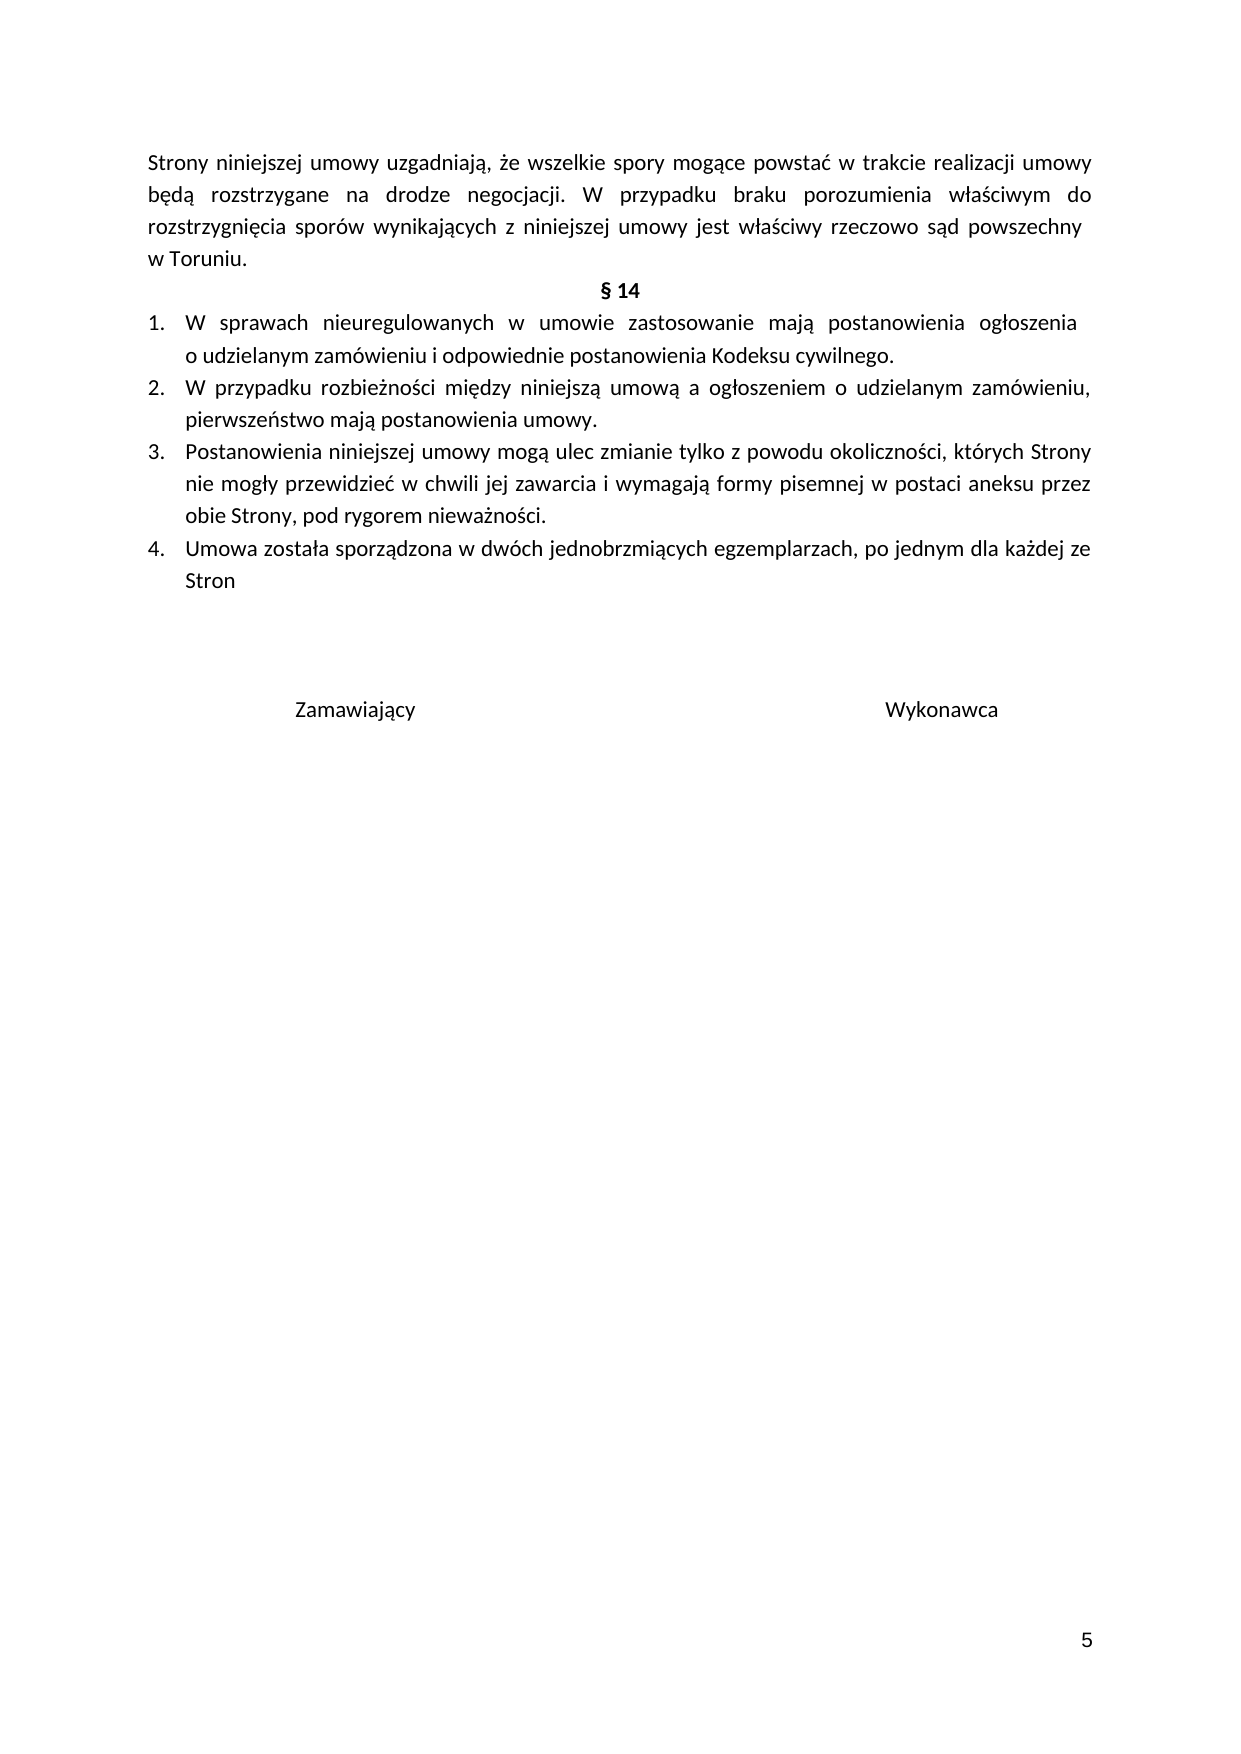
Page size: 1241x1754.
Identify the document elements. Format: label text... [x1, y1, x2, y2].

list W przypadku rozbieżności między niniejszą umową a ogłoszeniem o udzielanym zamówieniu, pierwszeństwo mają postanowienia umowy. [148, 373, 1093, 433]
text Strony niniejszej umowy uzgadniają, że wszelkie spory mogące powstać w trakcie realizacji umowy będą rozstrzygane na drodze negocjacji. W przypadku braku porozumienia właściwym do rozstrzygnięcia sporów wynikających z niniejszej umowy jest właściwy rzeczowo sąd powszechny w Toruniu. [148, 148, 1093, 272]
text Zamawiający Wykonawca [221, 695, 1093, 723]
list Postanowienia niniejszej umowy mogą ulec zmianie tylko z powodu okoliczności, których Strony nie mogły przewidzieć w chwili jej zawarcia i wymagają formy pisemnej w postaci aneksu przez obie Strony, pod rygorem nieważności. [148, 437, 1093, 530]
list W sprawach nieuregulowanych w umowie zastosowanie mają postanowienia ogłoszenia o udzielanym zamówieniu i odpowiednie postanowienia Kodeksu cywilnego. [148, 308, 1093, 369]
text § 14 [148, 276, 1093, 304]
list Umowa została sporządzona w dwóch jednobrzmiących egzemplarzach, po jednym dla każdej ze Stron [148, 534, 1093, 594]
